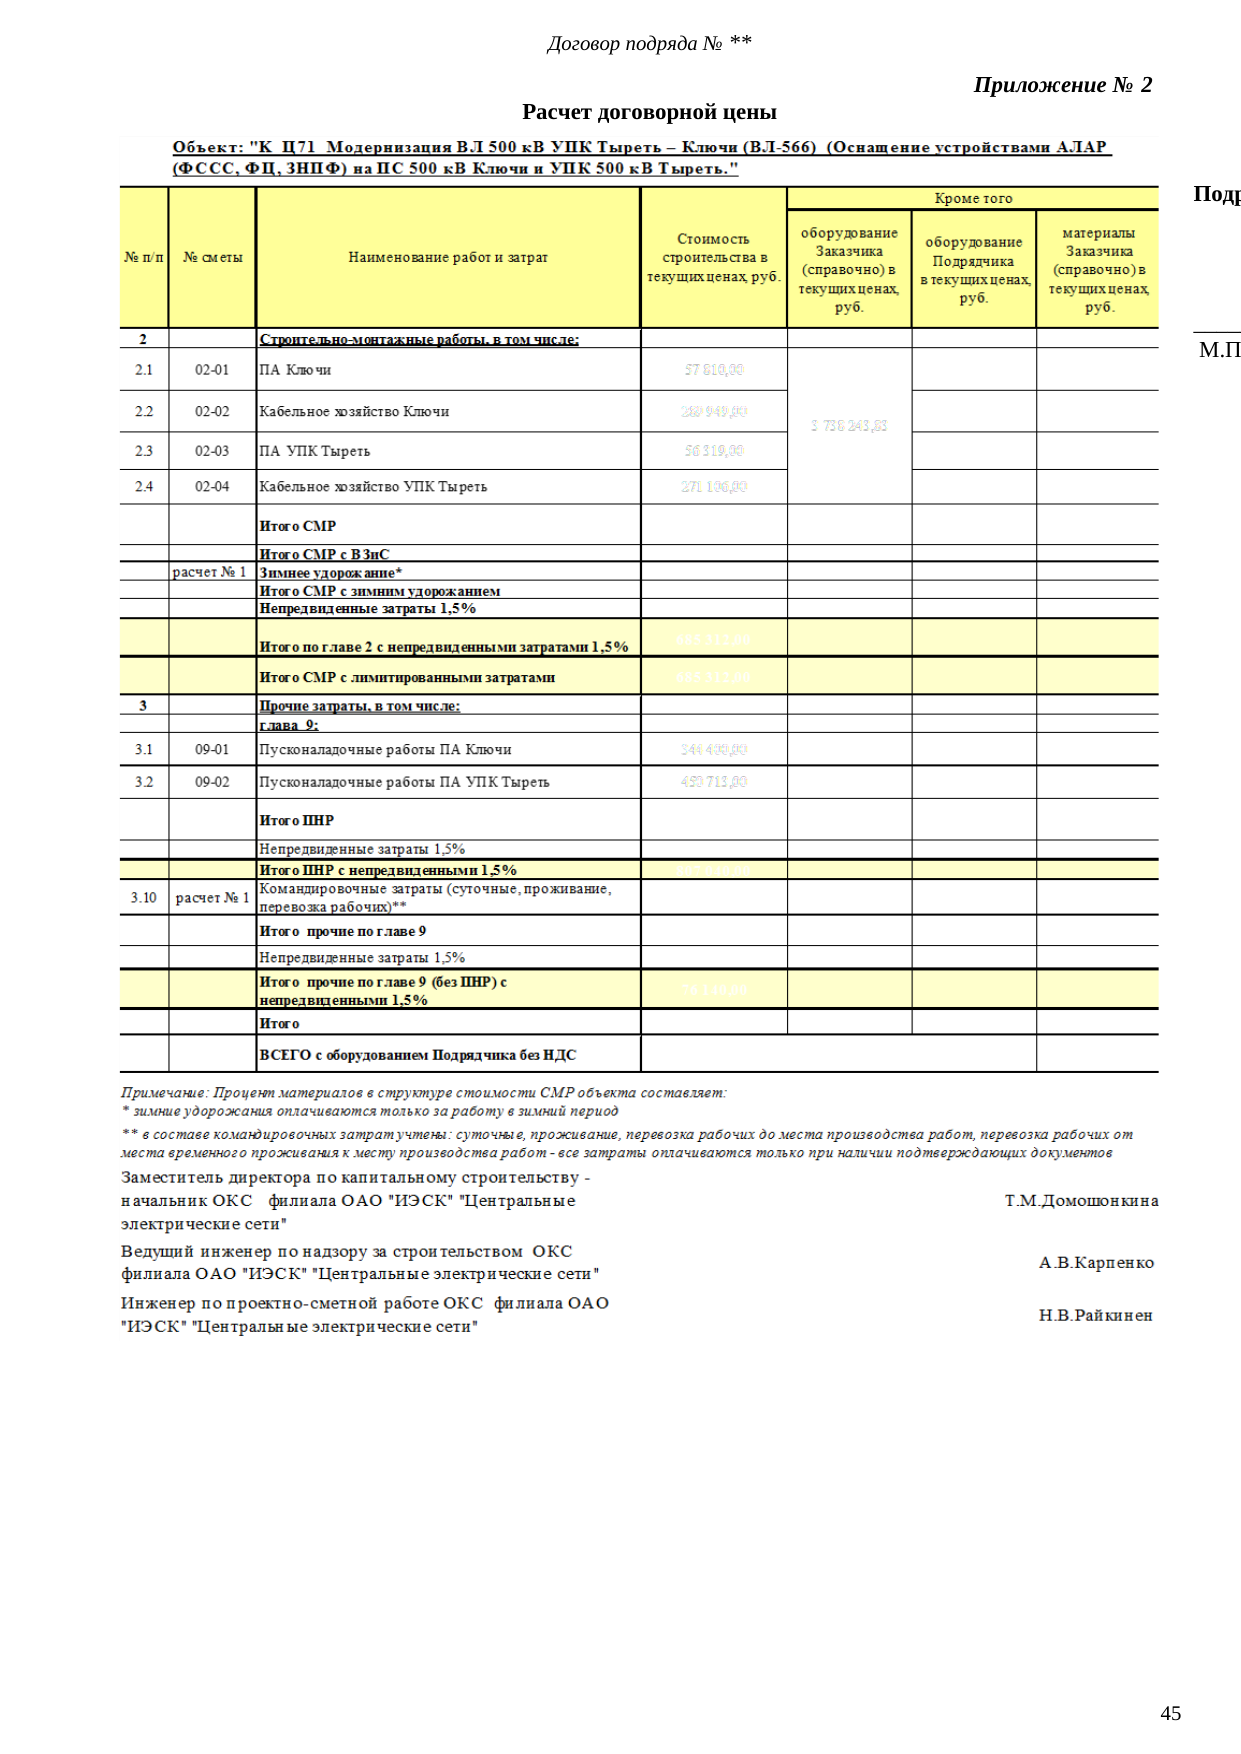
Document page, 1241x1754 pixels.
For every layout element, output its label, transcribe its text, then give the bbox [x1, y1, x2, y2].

table_header Подрядчик: ___________________/ / М.П. [1182, 158, 1240, 366]
picture [118, 135, 1158, 1339]
list Приложение № 2 Расчет договорной цены [118, 72, 1181, 124]
